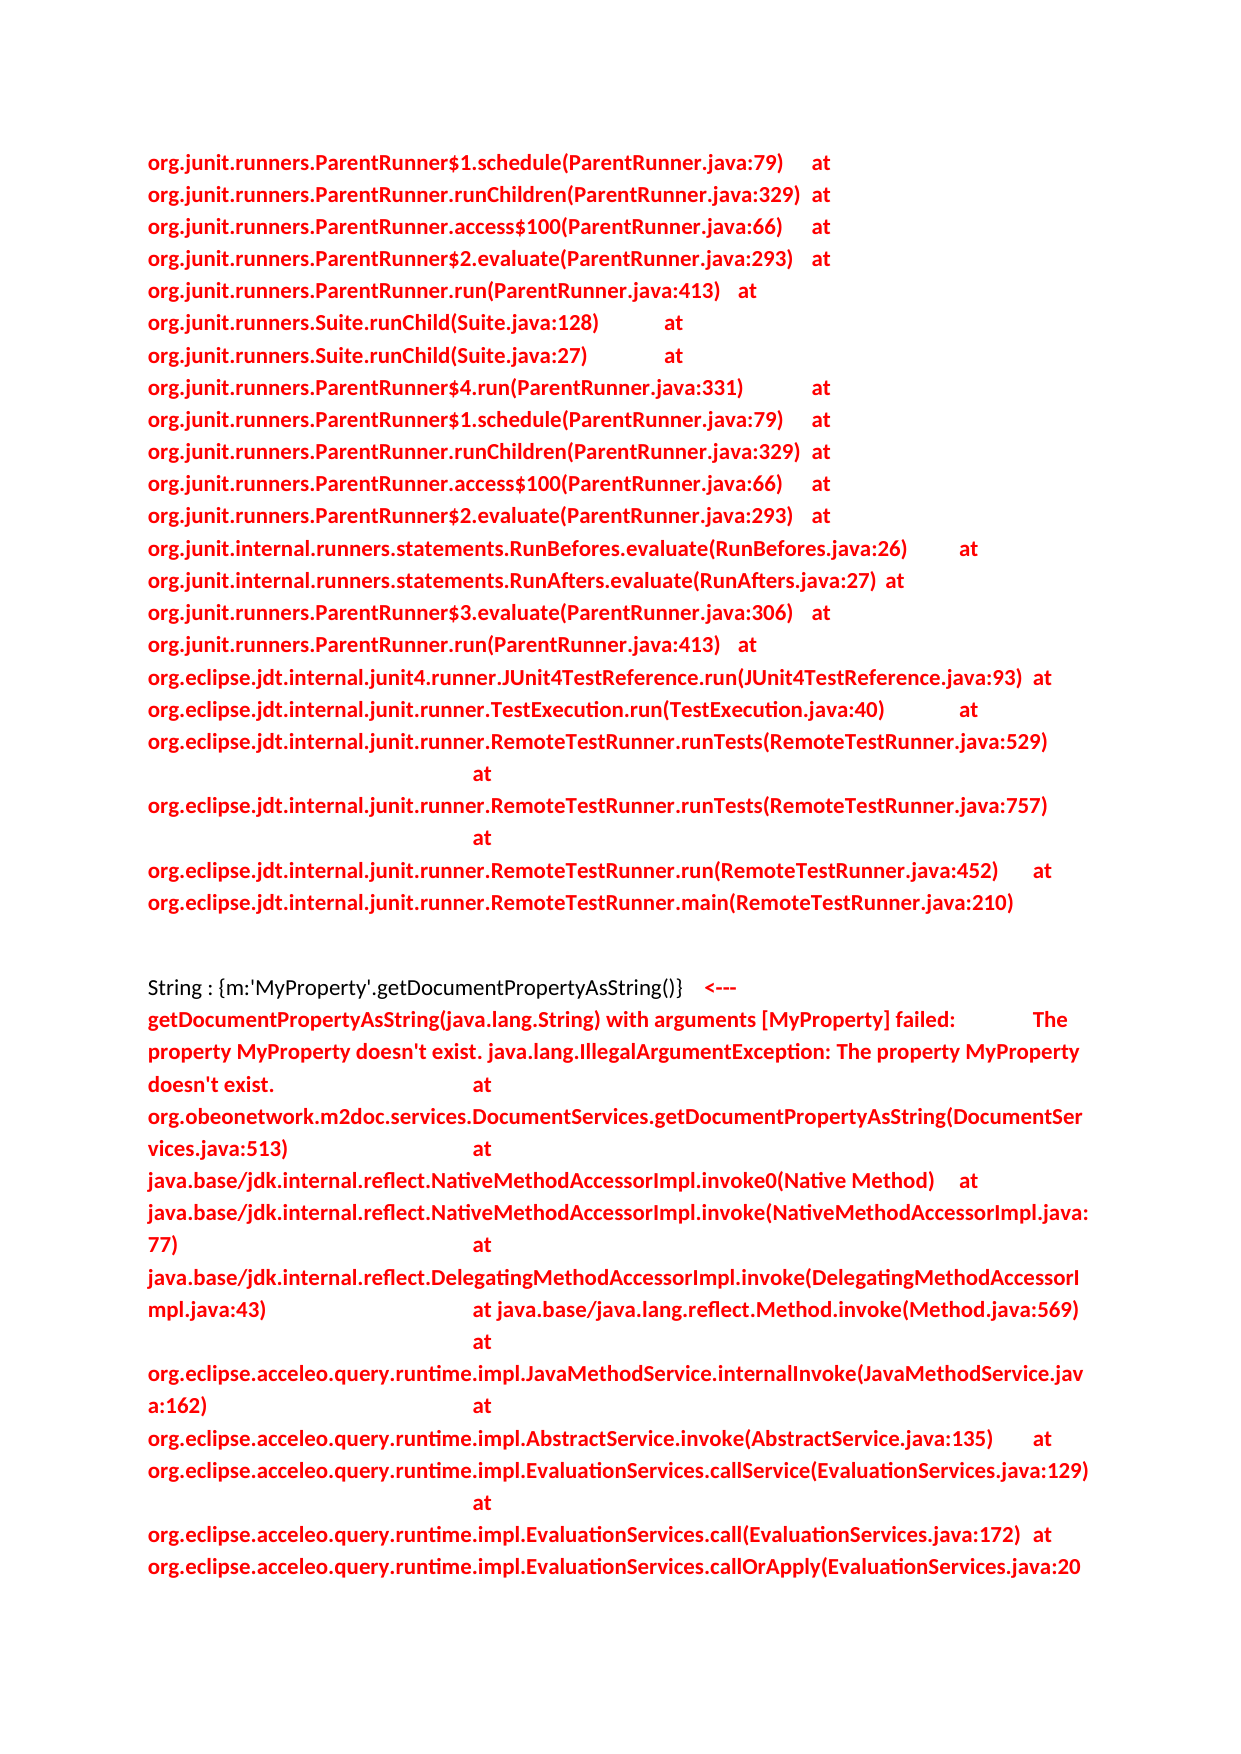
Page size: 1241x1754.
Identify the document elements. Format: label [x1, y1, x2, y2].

text [148, 973, 1093, 1581]
text [148, 148, 1093, 948]
